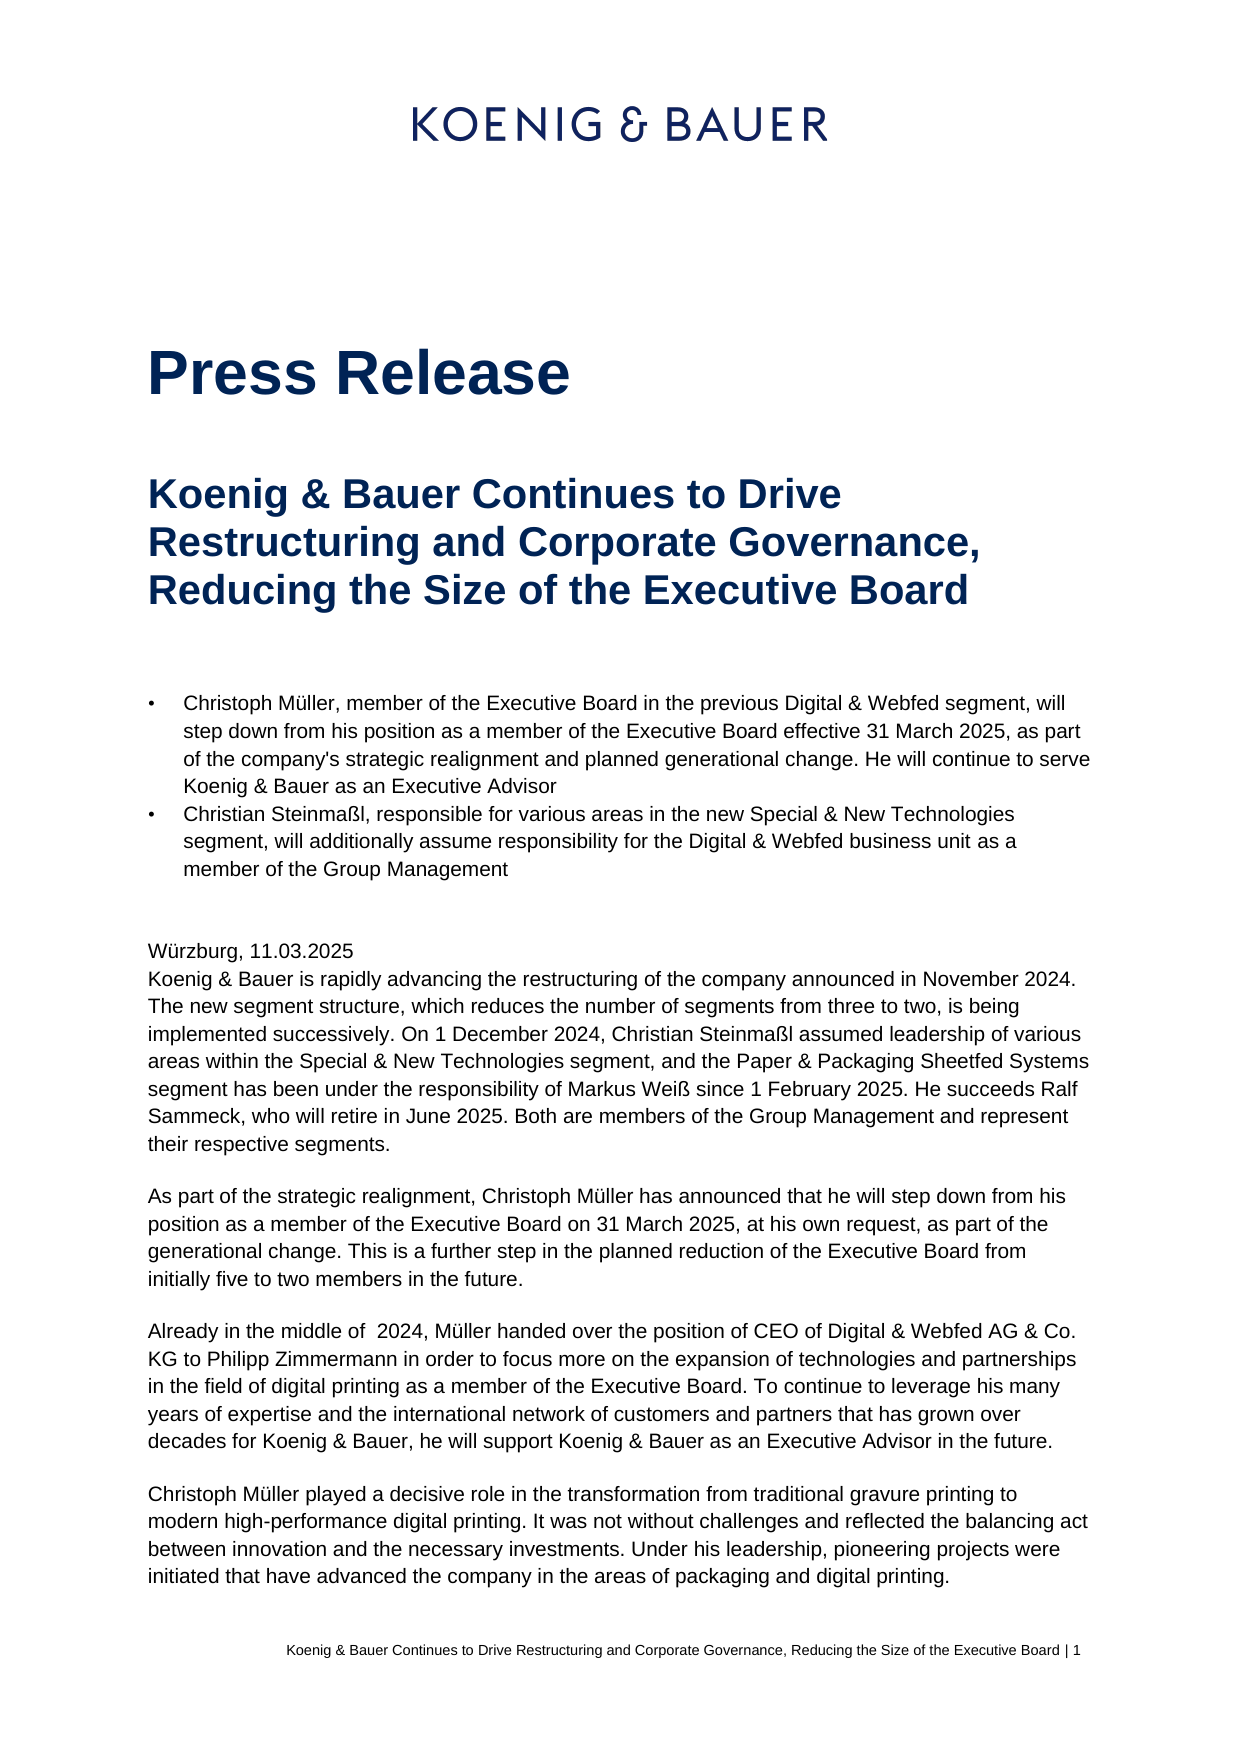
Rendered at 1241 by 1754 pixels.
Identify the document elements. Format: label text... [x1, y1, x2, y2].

text Würzburg, 11.03.2025 Koenig & Bauer is rapidly advancing the restructuring of the company announced in November 2024. The new segment structure, which reduces the number of segments from three to two, is being implemented successively. On 1 December 2024, Christian Steinmaßl assumed leadership of various areas within the Special & New Technologies segment, and the Paper & Packaging Sheetfed Systems segment has been under the responsibility of Markus Weiß since 1 February 2025. He succeeds Ralf Sammeck, who will retire in June 2025. Both are members of the Group Management and represent their respective segments. [148, 939, 1092, 1156]
text Already in the middle of 2024, Müller handed over the position of CEO of Digital & Webfed AG & Co. KG to Philipp Zimmermann in order to focus more on the expansion of technologies and partnerships in the field of digital printing as a member of the Executive Board. To continue to leverage his many years of expertise and the international network of customers and partners that has grown over decades for Koenig & Bauer, he will support Koenig & Bauer as an Executive Advisor in the future. [148, 1319, 1092, 1453]
subtitle Koenig & Bauer Continues to Drive Restructuring and Corporate Governance, Reducing the Size of the Executive Board [148, 470, 1092, 614]
text Christoph Müller played a decisive role in the transformation from traditional gravure printing to modern high-performance digital printing. It was not without challenges and reflected the balancing act between innovation and the necessary investments. Under his leadership, pioneering projects were initiated that have advanced the company in the areas of packaging and digital printing. [148, 1482, 1092, 1588]
list Christoph Müller, member of the Executive Board in the previous Digital & Webfed segment, will step down from his position as a member of the Executive Board effective 31 March 2025, as part of the company's strategic realignment and planned generational change. He will continue to serve Koenig & Bauer as an Executive Advisor [148, 691, 1092, 798]
list Christian Steinmaßl, responsible for various areas in the new Special & New Technologies segment, will additionally assume responsibility for the Digital & Webfed business unit as a member of the Group Management [148, 801, 1092, 881]
text As part of the strategic realignment, Christoph Müller has announced that he will step down from his position as a member of the Executive Board on 31 March 2025, at his own request, as part of the generational change. This is a further step in the planned reduction of the Executive Board from initially five to two members in the future. [148, 1184, 1092, 1291]
picture [413, 106, 828, 142]
title Press Release [148, 336, 1092, 407]
